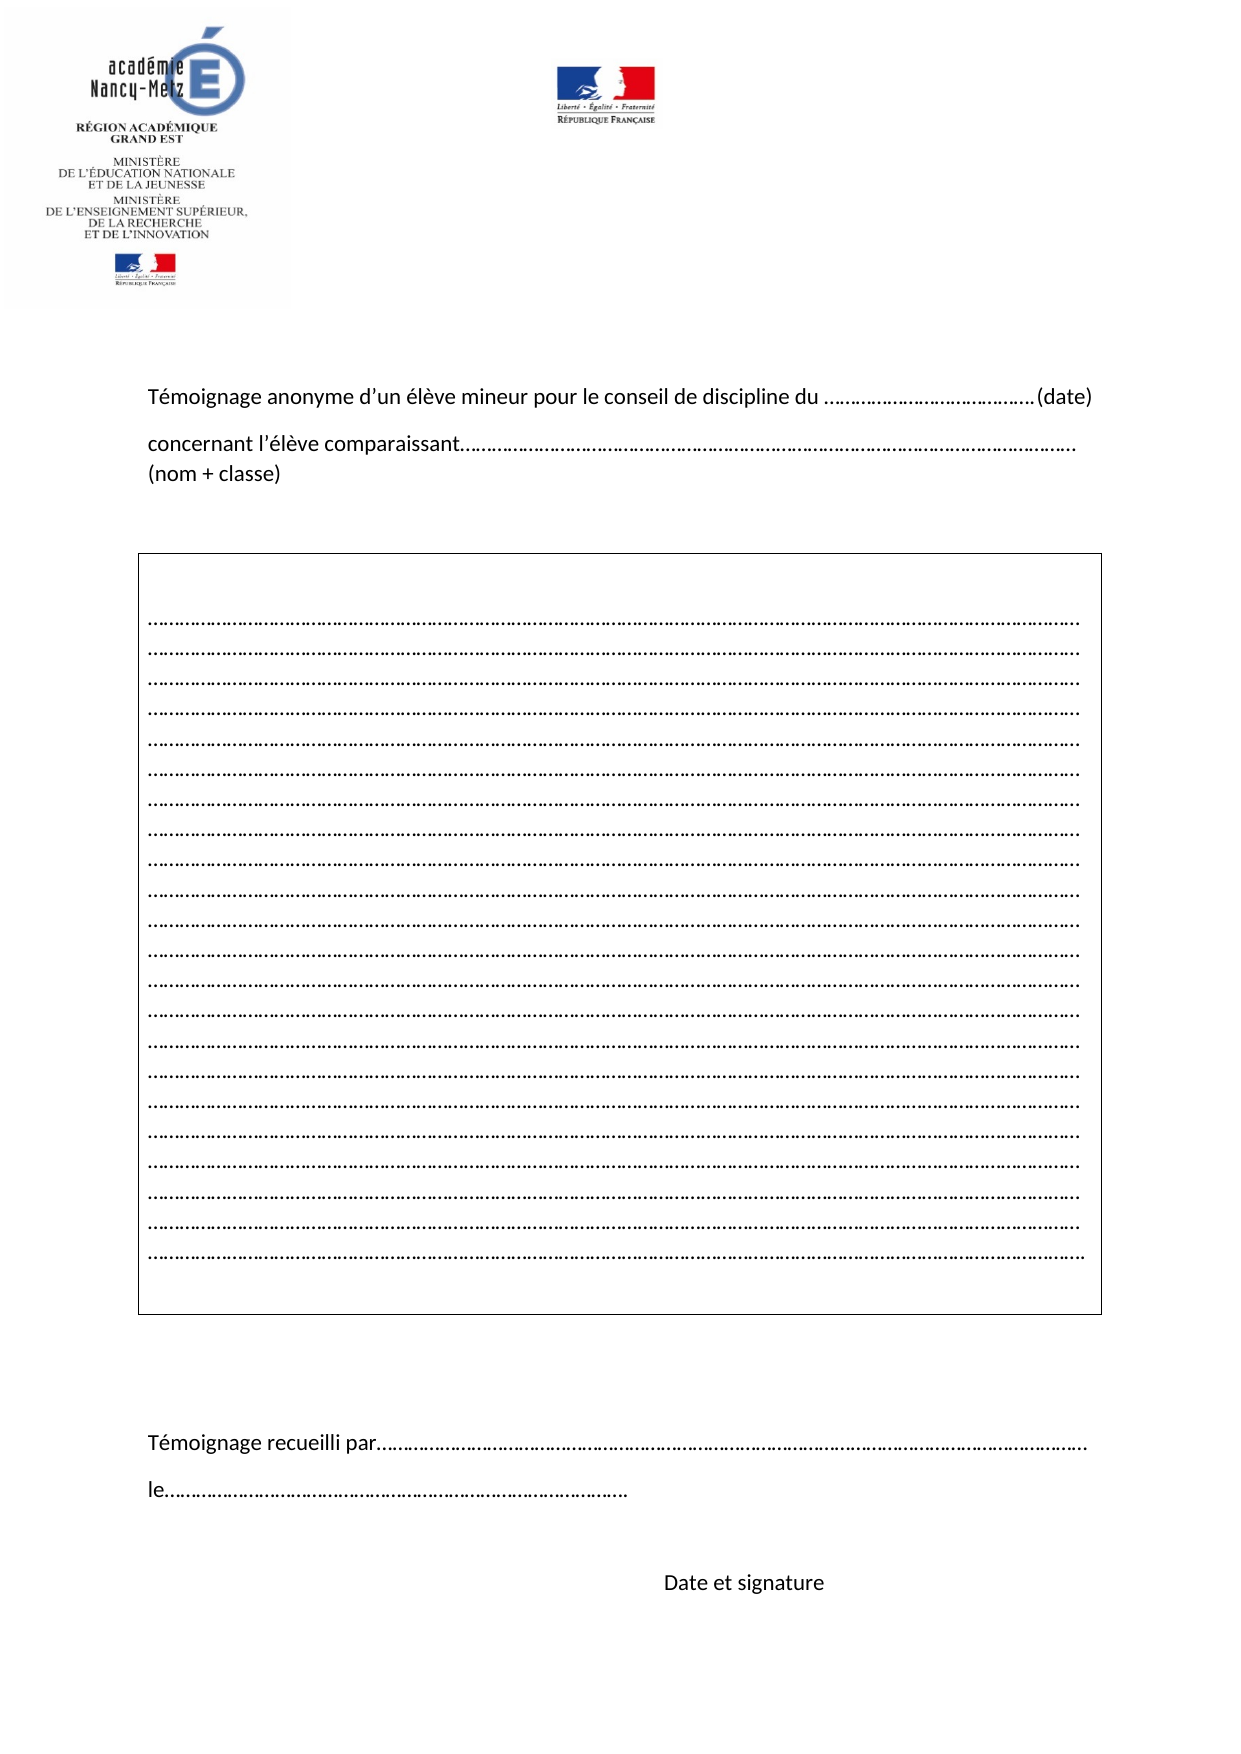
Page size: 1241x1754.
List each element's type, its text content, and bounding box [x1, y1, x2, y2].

text Témoignage recueilli par……………………………………………………………………………………………………………………… [148, 1428, 1093, 1456]
text le……………………………………………………………………………. [148, 1475, 1093, 1503]
text concernant l’élève comparaissant……………………………………………………………………………………………………… (nom + classe) [148, 429, 1093, 487]
text Témoignage anonyme d’un élève mineur pour le conseil de discipline du ………………………………….(date) [148, 382, 1093, 410]
text ……………………………………………………………………………………………………………………………………………………………………………………………………………………………………………………………………………………………………………………………………………………………………………………………………………………………………………………………………………………………………………………………………………………………………………………………………………………………………………………………………………………………………………………………………………………………………………………………………………………………………………………………………………………………………………………………………………………………………………………………………………………………………………………………………………………………………………………………………………………………………………………………………………………………………………………………………………………………………………………………………………………………………………………………………………………………………………………………………………………………………………………………………………………………………………………………………………………………………………………………………………………………………………………………………………………………………………………………………………………………………………………………………………………………………………………………………………………………………………………………………………………………………………………………………………………………………………………………………………………………………………………………………………………………………………………………………………………………………………………………………………………………………………………………………………………………………………………………………………………………………………………………………………………………………………………………………………………………………………………………………………………………………………………………………………………………………………………………………………………………………………………………………………………………………………………………………………………………………………………………………………………………………………………………………………………………………………………………………………………………………………………………………………………………………………………………………………………………………………………………………………………………………………………………………………………………………………………………………………………………………………………………………………………………………………………………………. [139, 600, 1101, 1265]
text Date et signature [148, 1568, 1093, 1596]
picture [3, 7, 292, 309]
picture [550, 58, 663, 129]
